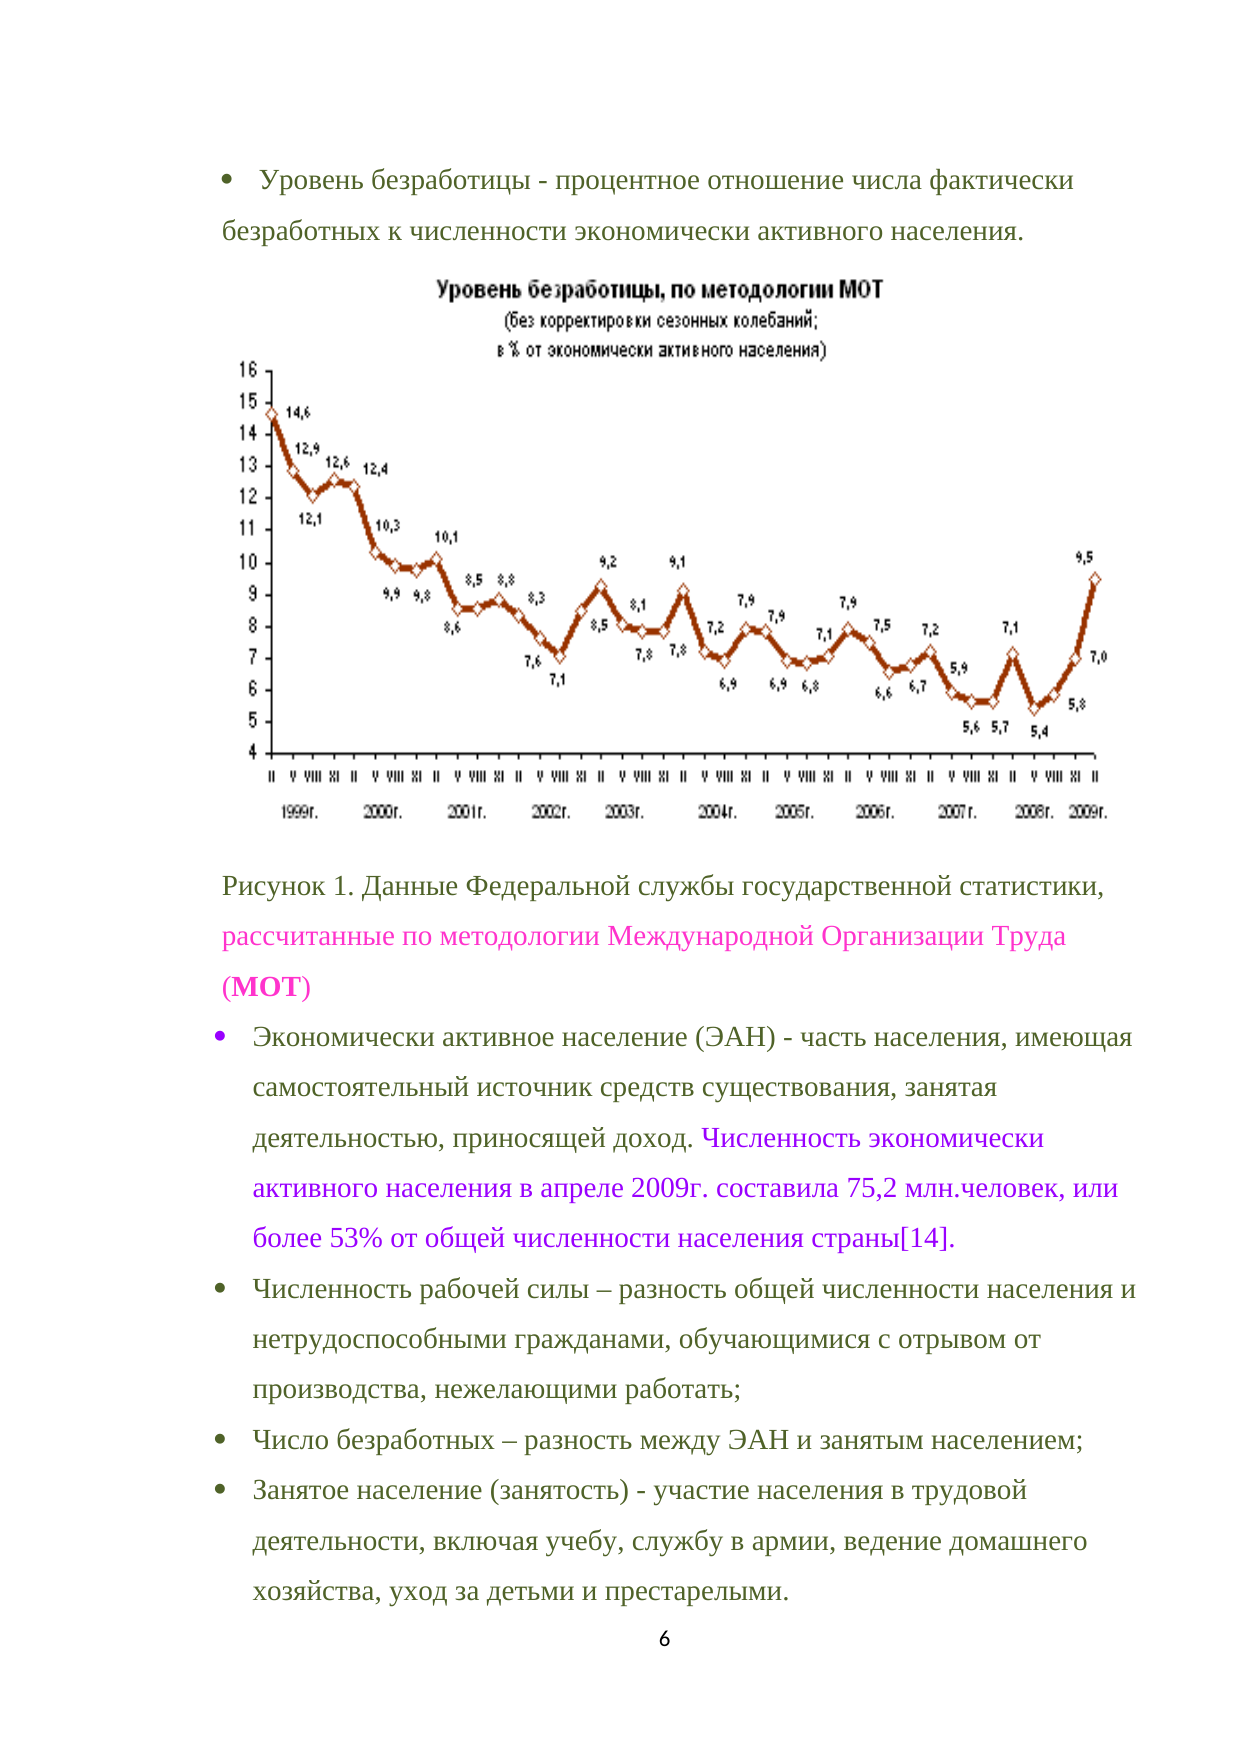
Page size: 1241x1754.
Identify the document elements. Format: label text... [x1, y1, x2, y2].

list Занятое население (занятость) - участие населения в трудовой деятельности, включая учебу, службу в армии, ведение домашнего хозяйства, уход за детьми и престарелыми. [215, 1472, 1152, 1606]
list Число безработных – разность между ЭАН и занятым населением; [215, 1422, 1152, 1455]
list Экономически активное население (ЭАН) - часть населения, имеющая самостоятельный источник средств существования, занятая деятельностью, приносящей доход. Численность экономически активного населения в апреле 2009г. составила 75,2 млн.человек, или более 53% от общей численности населения страны[14]. [215, 1019, 1152, 1254]
picture [221, 260, 1125, 855]
list Численность рабочей силы – разность общей численности населения и нетрудоспособными гражданами, обучающимися с отрывом от производства, нежелающими работать; [215, 1271, 1152, 1405]
list Рисунок 1. Данные Федеральной службы государственной статистики, рассчитанные по методологии Международной Организации Труда (МОТ) [222, 868, 1152, 1002]
